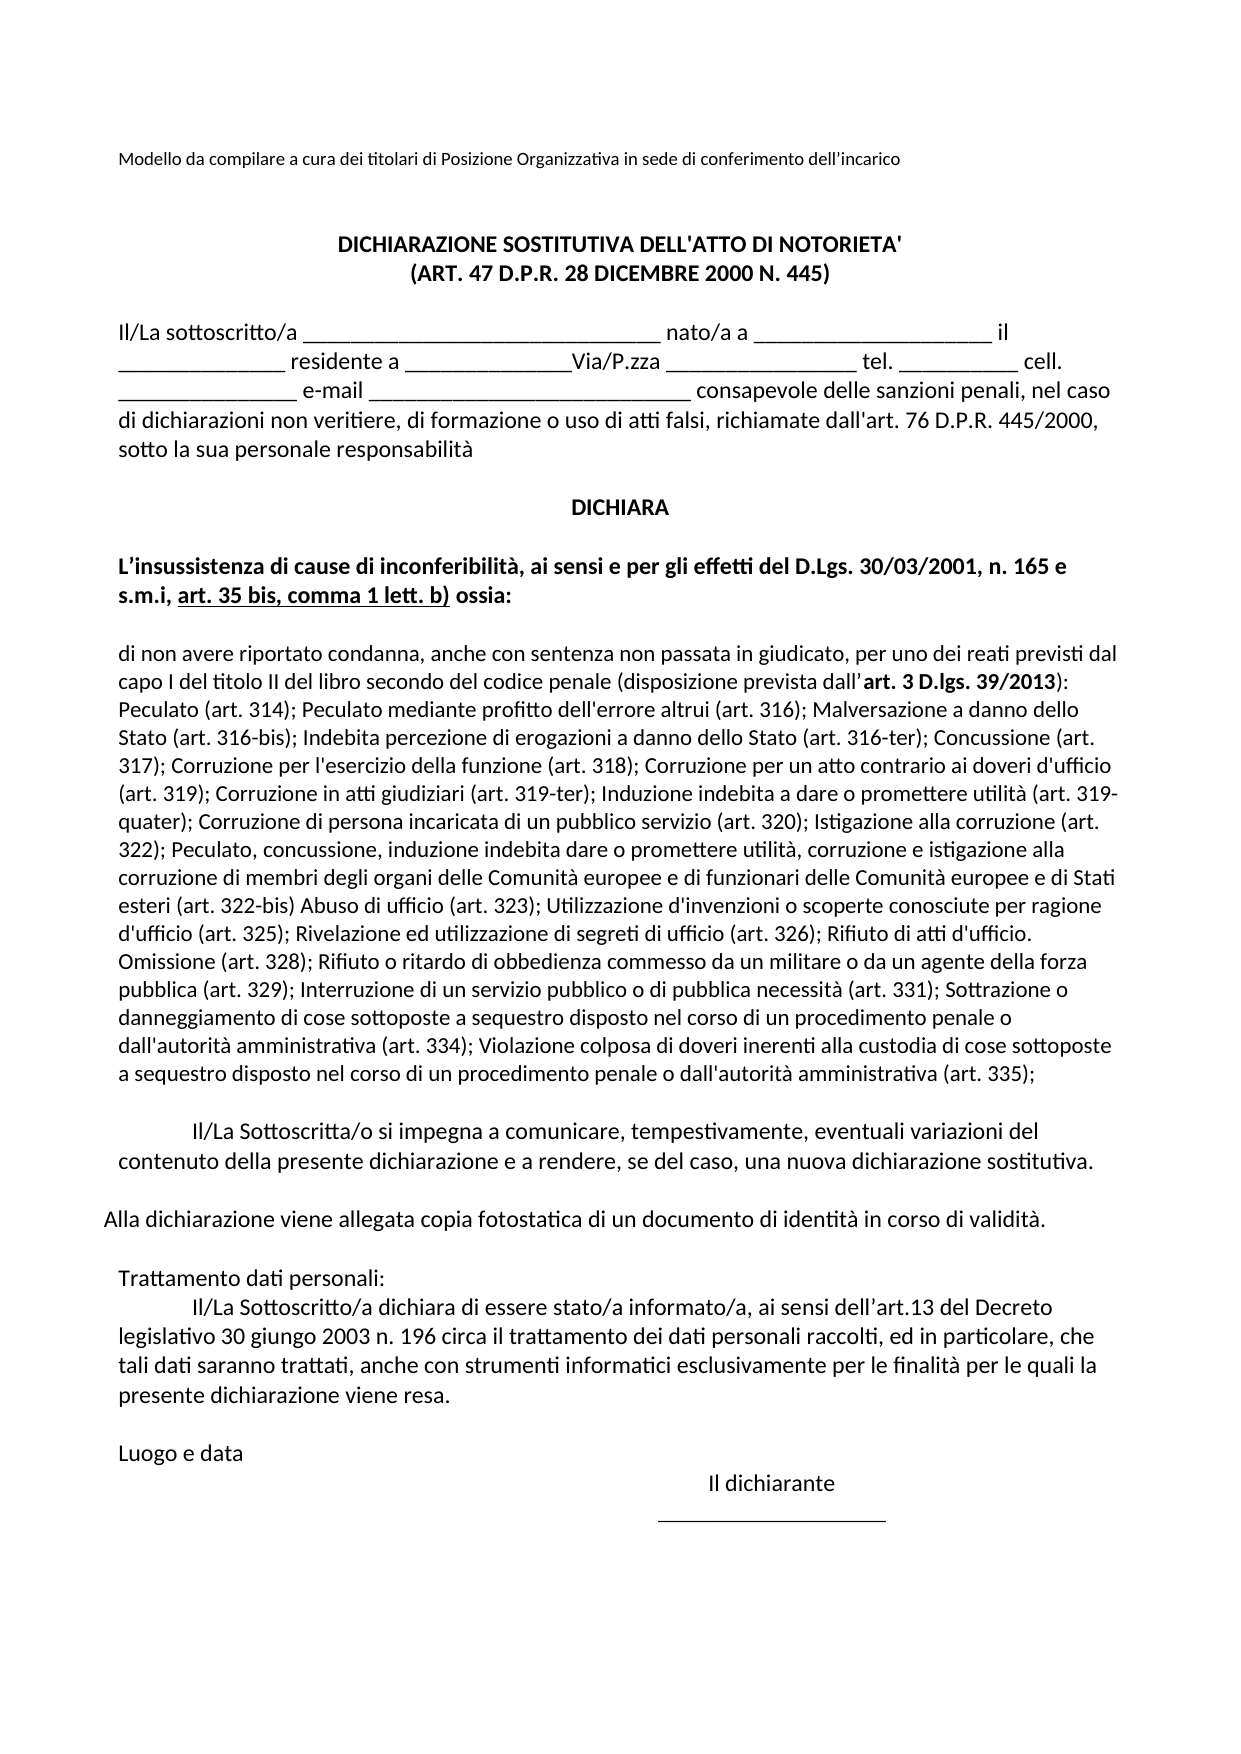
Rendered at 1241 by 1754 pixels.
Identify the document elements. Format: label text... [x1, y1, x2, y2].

text (ART. 47 D.P.R. 28 DICEMBRE 2000 N. 445) [118, 258, 1122, 288]
text Il/La Sottoscritta/o si impegna a comunicare, tempestivamente, eventuali variazioni del contenuto della presente dichiarazione e a rendere, se del caso, una nuova dichiarazione sostitutiva. [118, 1116, 1122, 1175]
text Il/La Sottoscritto/a dichiara di essere stato/a informato/a, ai sensi dell’art.13 del Decreto legislativo 30 giungo 2003 n. 196 circa il trattamento dei dati personali raccolti, ed in particolare, che tali dati saranno trattati, anche con strumenti informatici esclusivamente per le finalità per le quali la presente dichiarazione viene resa. [118, 1292, 1122, 1409]
text L’insussistenza di cause di inconferibilità, ai sensi e per gli effetti del D.Lgs. 30/03/2001, n. 165 e s.m.i, art. 35 bis, comma 1 lett. b) ossia: [118, 551, 1122, 609]
text DICHIARA [118, 492, 1122, 522]
text DICHIARAZIONE SOSTITUTIVA DELL'ATTO DI NOTORIETA' [118, 229, 1122, 258]
text Il/La sottoscritto/a ______________________________ nato/a a ____________________ il ______________ residente a ______________Via/P.zza ________________ tel. __________ cell. _______________ e-mail ___________________________ consapevole delle sanzioni penali, nel caso di dichiarazioni non veritiere, di formazione o uso di atti falsi, richiamate dall'art. 76 D.P.R. 445/2000, sotto la sua personale responsabilità [118, 317, 1122, 463]
text Modello da compilare a cura dei titolari di Posizione Organizzativa in sede di conferimento dell’incarico [118, 148, 1122, 171]
text Trattamento dati personali: [118, 1263, 1122, 1292]
text Luogo e data [118, 1438, 1122, 1468]
text ___________________ [561, 1497, 1122, 1524]
text Alla dichiarazione viene allegata copia fotostatica di un documento di identità in corso di validità. [103, 1204, 1122, 1233]
text di non avere riportato condanna, anche con sentenza non passata in giudicato, per uno dei reati previsti dal capo I del titolo II del libro secondo del codice penale (disposizione prevista dall’art. 3 D.lgs. 39/2013): Peculato (art. 314); Peculato mediante profitto dell'errore altrui (art. 316); Malversazione a danno dello Stato (art. 316-bis); Indebita percezione di erogazioni a danno dello Stato (art. 316-ter); Concussione (art. 317); Corruzione per l'esercizio della funzione (art. 318); Corruzione per un atto contrario ai doveri d'ufficio (art. 319); Corruzione in atti giudiziari (art. 319-ter); Induzione indebita a dare o promettere utilità (art. 319-quater); Corruzione di persona incaricata di un pubblico servizio (art. 320); Istigazione alla corruzione (art. 322); Peculato, concussione, induzione indebita dare o promettere utilità, corruzione e istigazione alla corruzione di membri degli organi delle Comunità europee e di funzionari delle Comunità europee e di Stati esteri (art. 322-bis) Abuso di ufficio (art. 323); Utilizzazione d'invenzioni o scoperte conosciute per ragione d'ufficio (art. 325); Rivelazione ed utilizzazione di segreti di ufficio (art. 326); Rifiuto di atti d'ufficio. Omissione (art. 328); Rifiuto o ritardo di obbedienza commesso da un militare o da un agente della forza pubblica (art. 329); Interruzione di un servizio pubblico o di pubblica necessità (art. 331); Sottrazione o danneggiamento di cose sottoposte a sequestro disposto nel corso di un procedimento penale o dall'autorità amministrativa (art. 334); Violazione colposa di doveri inerenti alla custodia di cose sottoposte a sequestro disposto nel corso di un procedimento penale o dall'autorità amministrativa (art. 335); [118, 639, 1122, 1087]
text Il dichiarante [634, 1468, 1122, 1497]
